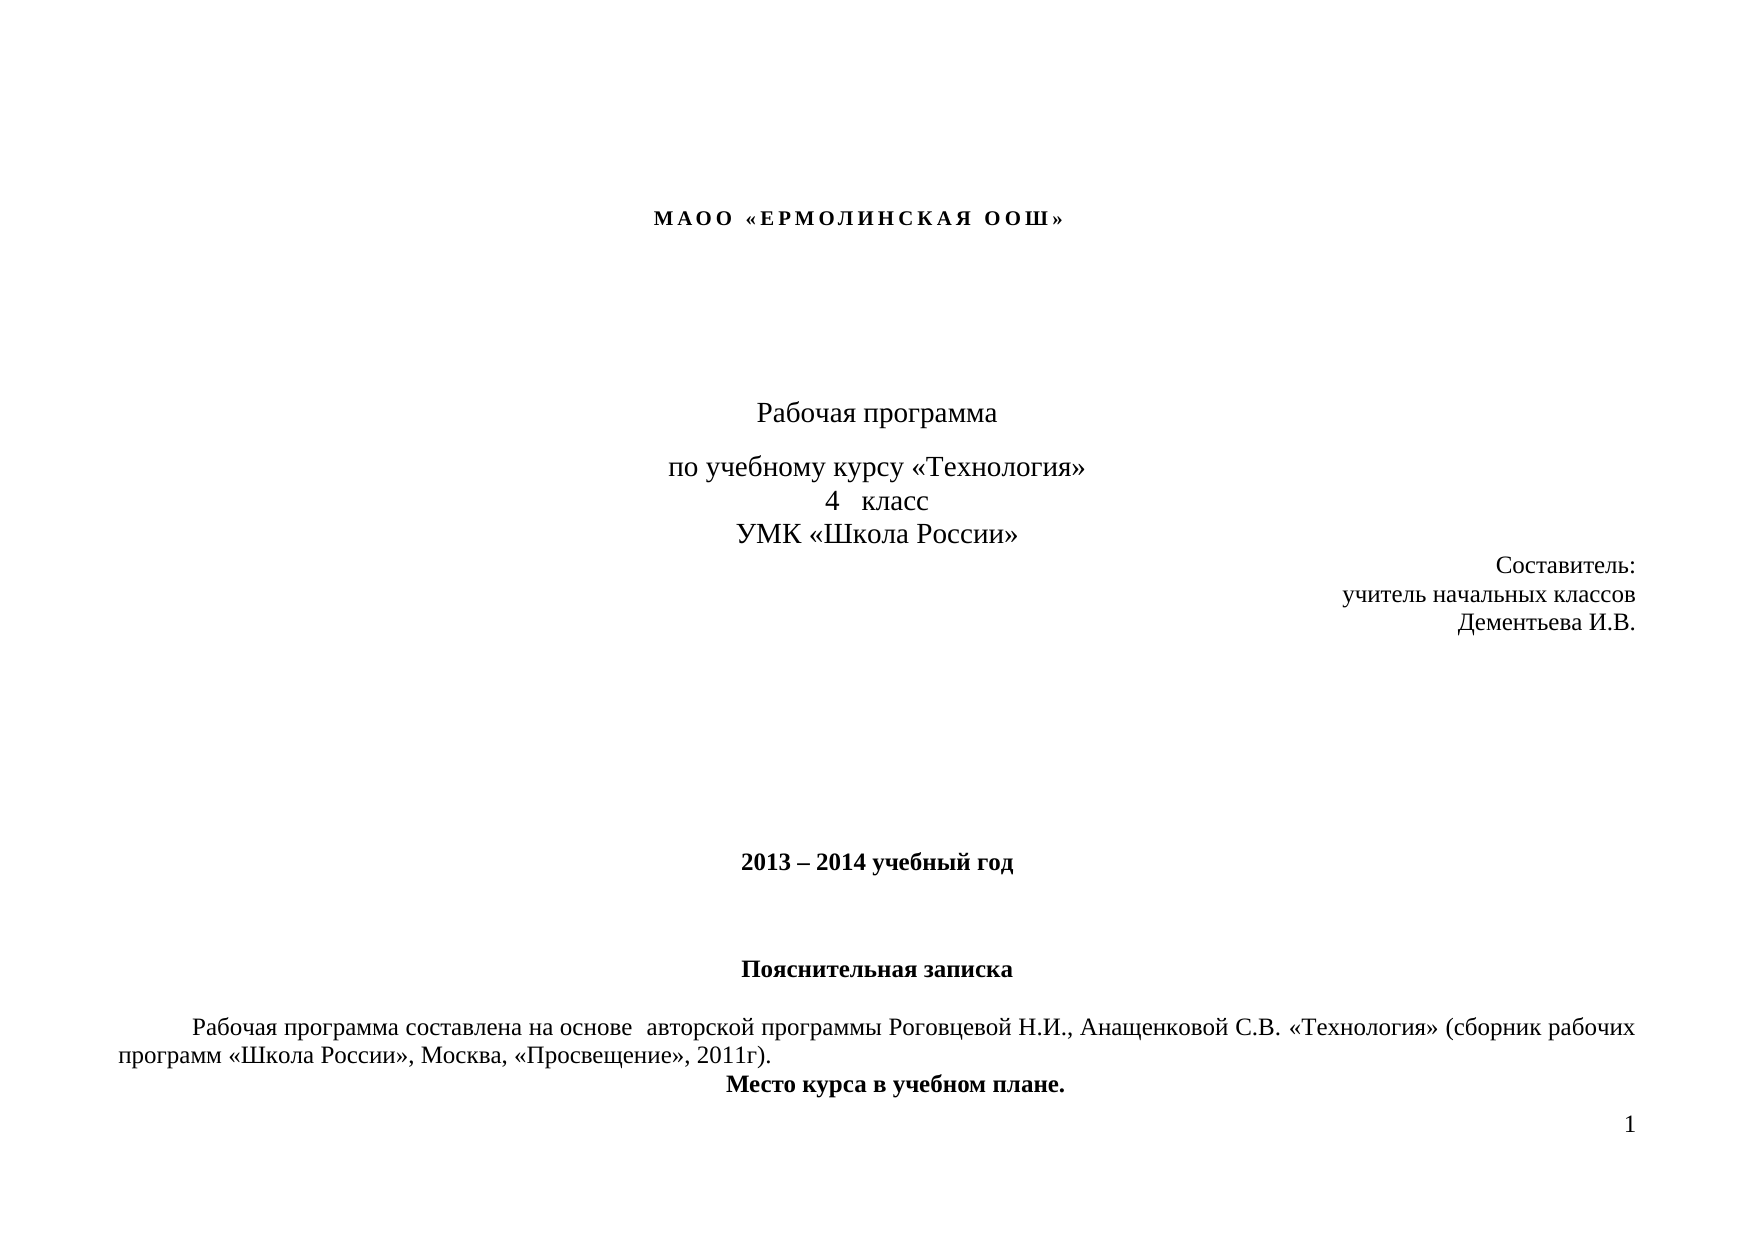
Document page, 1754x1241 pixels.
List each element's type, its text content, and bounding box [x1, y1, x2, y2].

text Пояснительная записка [118, 954, 1636, 983]
text учитель начальных классов [118, 579, 1636, 607]
text Составитель: [118, 550, 1636, 579]
text УМК «Школа России» [118, 516, 1636, 550]
text Рабочая программа [118, 395, 1636, 428]
text 4 класс [118, 483, 1636, 516]
text Место курса в учебном плане. [118, 1069, 1636, 1098]
text Рабочая программа составлена на основе авторской программы Роговцевой Н.И., Анащенковой С.В. «Технология» (сборник рабочих программ «Школа России», Москва, «Просвещение», 2011г). [118, 983, 1636, 1069]
text Дементьева И.В. [118, 607, 1636, 636]
text по учебному курсу «Технология» [118, 449, 1636, 483]
text МАОО «Ермолинская ООШ» [81, 206, 1636, 230]
text 2013 – 2014 учебный год [118, 847, 1636, 876]
